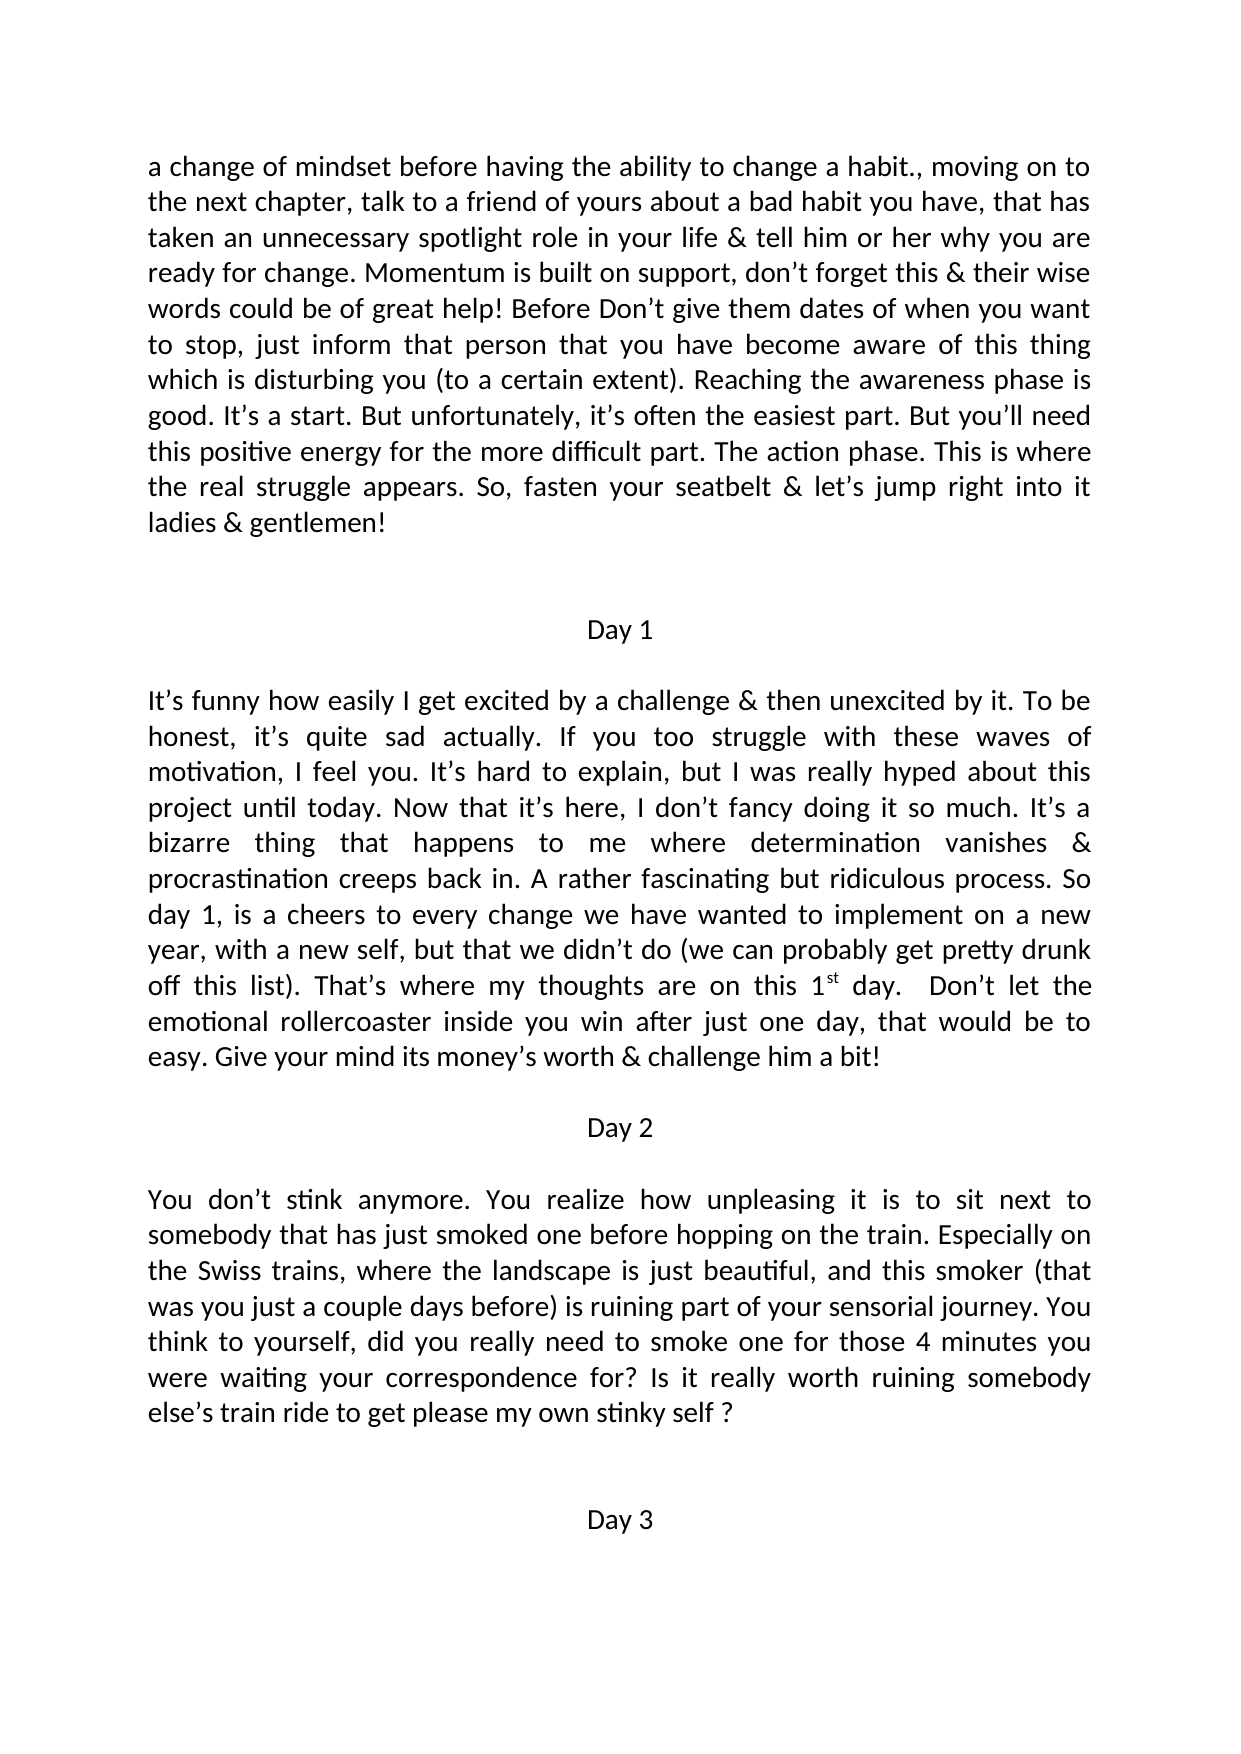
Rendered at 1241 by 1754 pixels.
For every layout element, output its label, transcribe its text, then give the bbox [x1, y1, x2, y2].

text Day 3 [148, 1501, 1093, 1537]
text Day 2 [148, 1109, 1093, 1145]
text It’s funny how easily I get excited by a challenge & then unexcited by it. To be honest, it’s quite sad actually. If you too struggle with these waves of motivation, I feel you. It’s hard to explain, but I was really hyped about this project until today. Now that it’s here, I don’t fancy doing it so much. It’s a bizarre thing that happens to me where determination vanishes & procrastination creeps back in. A rather fascinating but ridiculous process. So day 1, is a cheers to every change we have wanted to implement on a new year, with a new self, but that we didn’t do (we can probably get pretty drunk off this list). That’s where my thoughts are on this 1st day. Don’t let the emotional rollercoaster inside you win after just one day, that would be to easy. Give your mind its money’s worth & challenge him a bit! [148, 682, 1093, 1074]
text You don’t stink anymore. You realize how unpleasing it is to sit next to somebody that has just smoked one before hopping on the train. Especially on the Swiss trains, where the landscape is just beautiful, and this smoker (that was you just a couple days before) is ruining part of your sensorial journey. You think to yourself, did you really need to smoke one for those 4 minutes you were waiting your correspondence for? Is it really worth ruining somebody else’s train ride to get please my own stinky self ? [148, 1181, 1093, 1430]
text Day 1 [148, 611, 1093, 646]
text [148, 148, 1093, 539]
